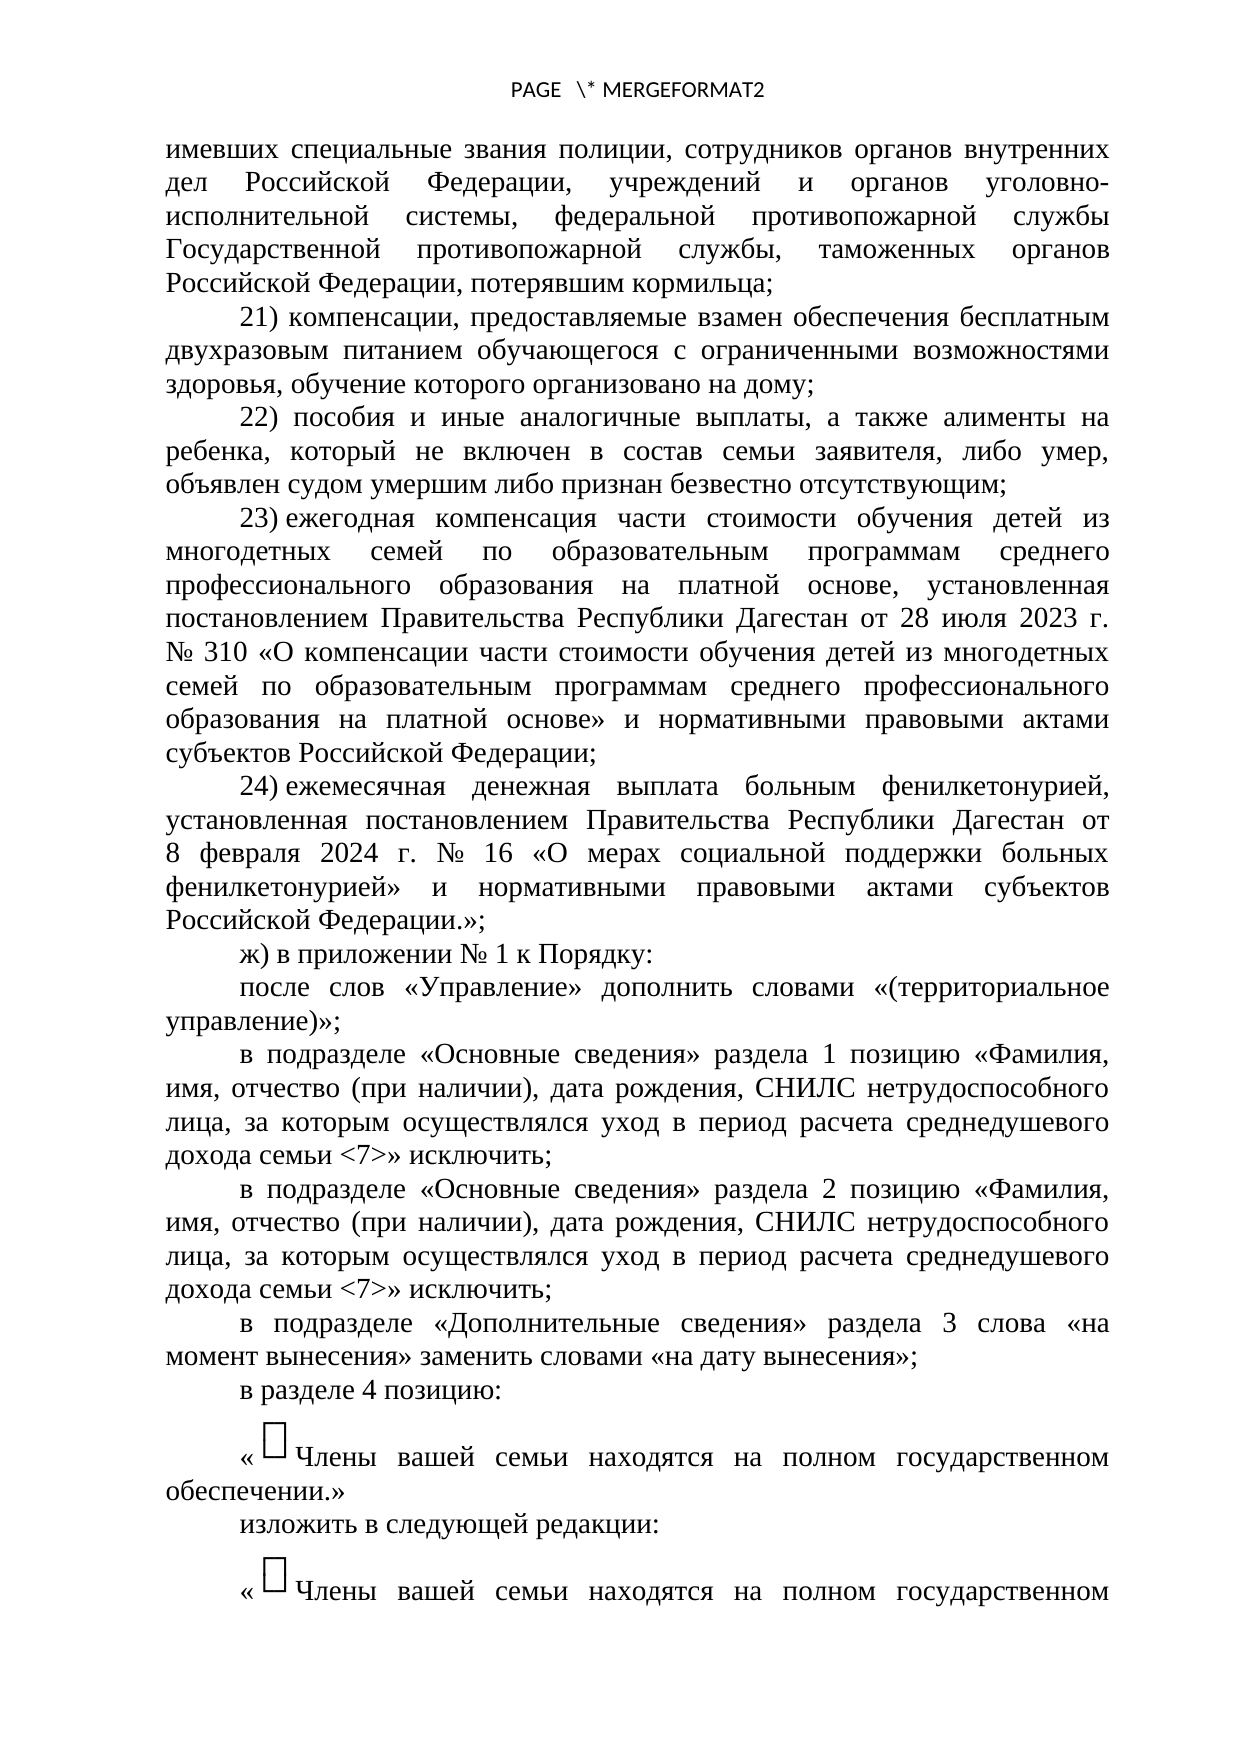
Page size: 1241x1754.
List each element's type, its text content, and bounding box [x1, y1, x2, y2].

text после слов «Управление» дополнить словами «(территориальное управление)»; [165, 969, 1110, 1037]
text в разделе 4 позицию: [165, 1372, 1110, 1406]
text изложить в следующей редакции: [165, 1506, 1110, 1540]
text в подразделе «Основные сведения» раздела 2 позицию «Фамилия, имя, отчество (при наличии), дата рождения, СНИЛС нетрудоспособного лица, за которым осуществлялся уход в период расчета среднедушевого дохода семьи <7>» исключить; [165, 1171, 1110, 1305]
text в подразделе «Основные сведения» раздела 1 позицию «Фамилия, имя, отчество (при наличии), дата рождения, СНИЛС нетрудоспособного лица, за которым осуществлялся уход в период расчета среднедушевого дохода семьи <7>» исключить; [165, 1037, 1110, 1171]
text ┌┐ [165, 1540, 1110, 1573]
text в подразделе «Дополнительные сведения» раздела 3 слова «на момент вынесения» заменить словами «на дату вынесения»; [165, 1305, 1110, 1372]
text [165, 131, 1110, 299]
text «└┘Члены вашей семьи находятся на полном государственном обеспечении.» [165, 1439, 1110, 1506]
text 24) ежемесячная денежная выплата больным фенилкетонурией, установленная постановлением Правительства Республики Дагестан от 8 февраля 2024 г. № 16 «О мерах социальной поддержки больных фенилкетонурией» и нормативными правовыми актами субъектов Российской Федерации.»; [165, 768, 1110, 936]
text ж) в приложении № 1 к Порядку: [165, 936, 1110, 969]
text ┌┐ [165, 1406, 1110, 1439]
text 22) пособия и иные аналогичные выплаты, а также алименты на ребенка, который не включен в состав семьи заявителя, либо умер, объявлен судом умершим либо признан безвестно отсутствующим; [165, 399, 1110, 500]
text 23) ежегодная компенсация части стоимости обучения детей из многодетных семей по образовательным программам среднего профессионального образования на платной основе, установленная постановлением Правительства Республики Дагестан от 28 июля 2023 г. № 310 «О компенсации части стоимости обучения детей из многодетных семей по образовательным программам среднего профессионального образования на платной основе» и нормативными правовыми актами субъектов Российской Федерации; [165, 500, 1110, 768]
text 21) компенсации, предоставляемые взамен обеспечения бесплатным двухразовым питанием обучающегося с ограниченными возможностями здоровья, обучение которого организовано на дому; [165, 299, 1110, 399]
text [165, 1573, 1110, 1607]
